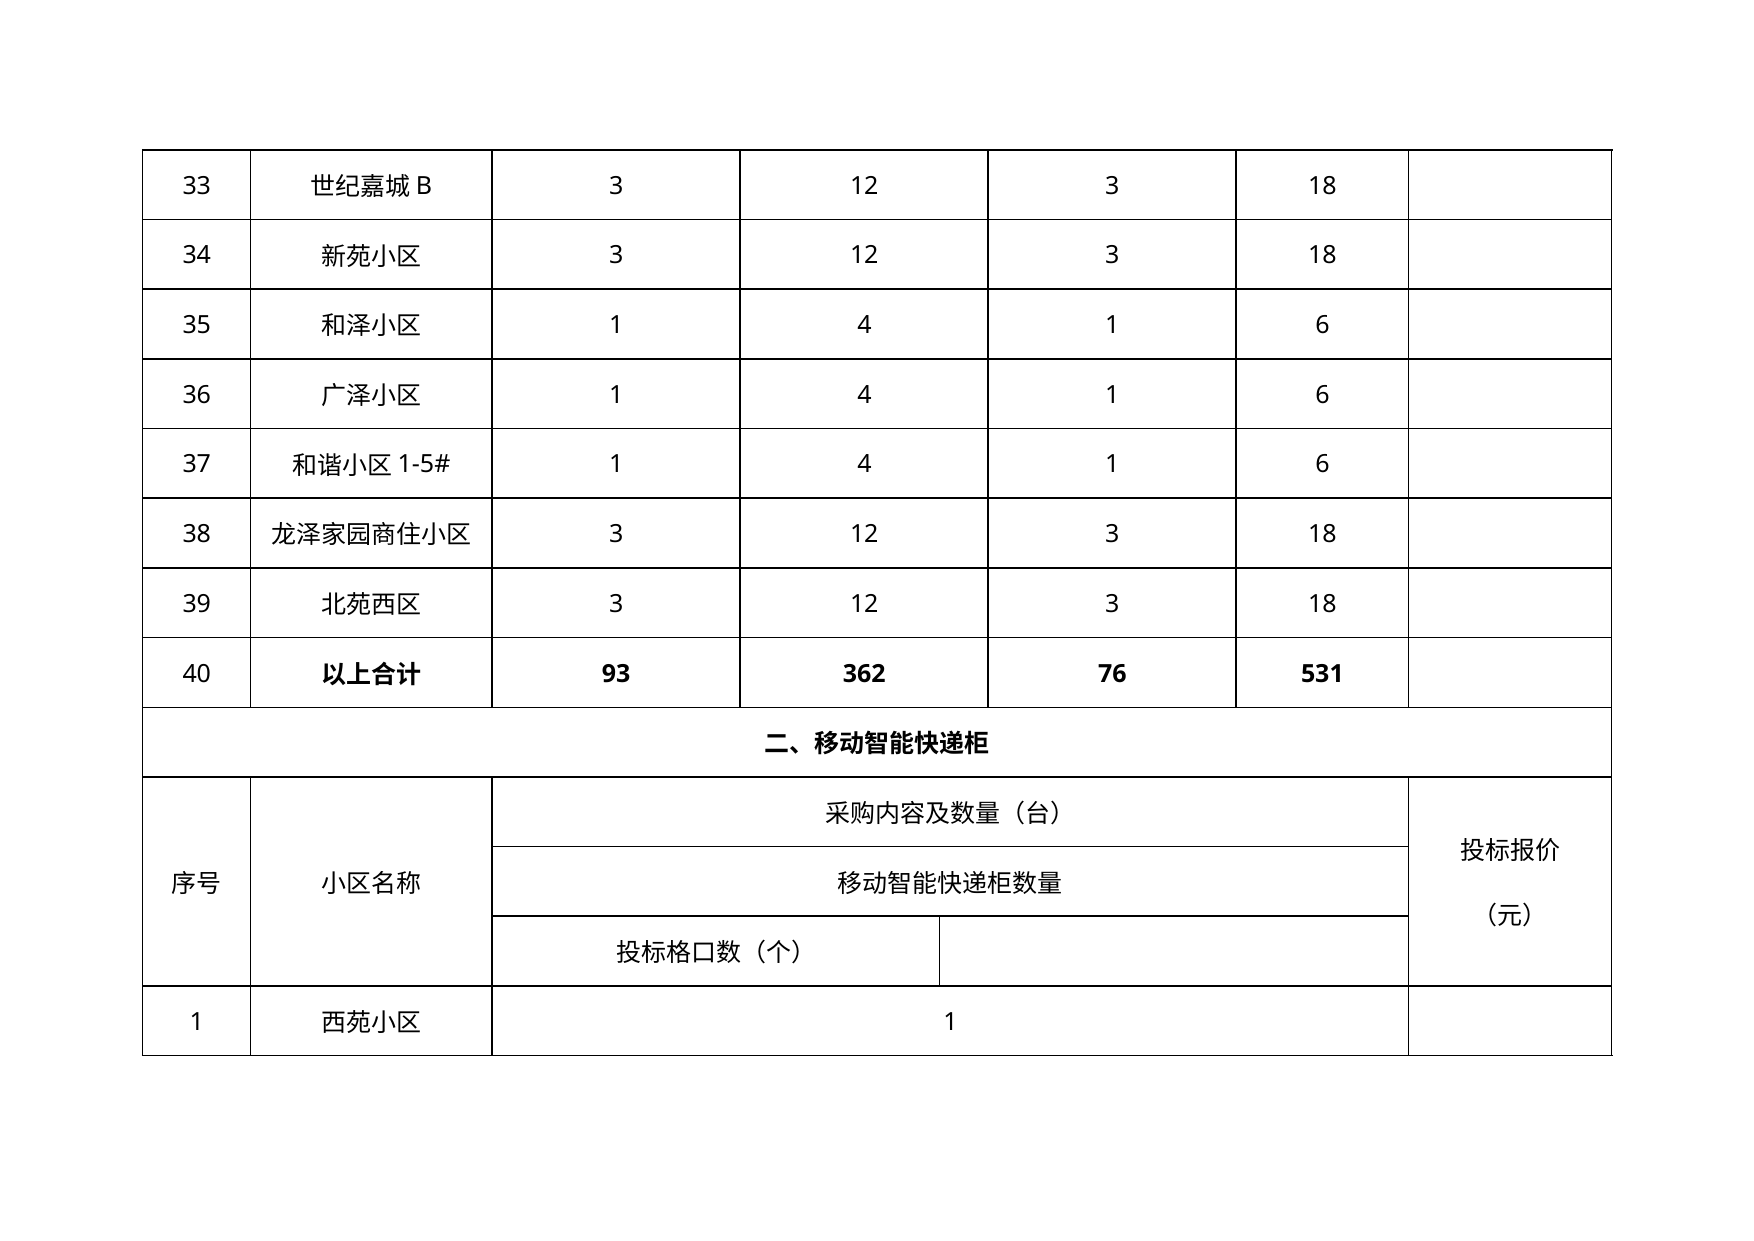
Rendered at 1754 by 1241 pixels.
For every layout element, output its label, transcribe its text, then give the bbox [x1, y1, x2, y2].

table_cell 3 [493, 569, 739, 637]
table_cell 40 [143, 638, 250, 706]
table_cell 广泽小区 [251, 360, 491, 428]
table_cell 4 [741, 290, 987, 358]
table_cell 3 [493, 499, 739, 567]
table_cell [1409, 499, 1611, 567]
table_cell 76 [989, 638, 1235, 706]
table_cell 39 [143, 569, 250, 637]
table_cell 1 [493, 290, 739, 358]
table_cell 18 [1237, 151, 1408, 218]
table_cell 1 [989, 290, 1235, 358]
table_cell 序号 [143, 778, 250, 985]
table_cell 3 [493, 151, 739, 218]
table_cell 1 [493, 360, 739, 428]
table_cell 12 [741, 220, 987, 288]
table_cell [1409, 360, 1611, 428]
table_cell 投标报价 （元） [1409, 778, 1611, 985]
table_cell [1409, 290, 1611, 358]
table_cell 37 [143, 429, 250, 497]
table_cell 18 [1237, 569, 1408, 637]
table_cell 362 [741, 638, 987, 706]
table_cell 6 [1237, 360, 1408, 428]
table_cell 世纪嘉城B [251, 151, 491, 218]
table_cell 和泽小区 [251, 290, 491, 358]
table_cell 1 [493, 987, 1408, 1055]
table_cell 西苑小区 [251, 987, 491, 1055]
table_cell 龙泽家园商住小区 [251, 499, 491, 567]
table_cell 和谐小区1-5# [251, 429, 491, 497]
table_cell 1 [143, 987, 250, 1055]
table_cell [1409, 638, 1611, 706]
table_cell 采购内容及数量（台） [493, 778, 1408, 846]
table_cell 18 [1237, 220, 1408, 288]
table_cell 北苑西区 [251, 569, 491, 637]
table_cell 4 [741, 429, 987, 497]
table_cell 33 [143, 151, 250, 218]
table_cell 二、移动智能快递柜 [143, 708, 1611, 776]
table_cell 1 [493, 429, 739, 497]
table_cell [1409, 151, 1611, 218]
table_cell 6 [1237, 290, 1408, 358]
table_cell [940, 917, 1408, 985]
table_cell 3 [989, 220, 1235, 288]
table_cell 531 [1237, 638, 1408, 706]
table_cell [1409, 429, 1611, 497]
table_cell 18 [1237, 499, 1408, 567]
table_cell 12 [741, 569, 987, 637]
table_cell 以上合计 [251, 638, 491, 706]
table_cell 12 [741, 151, 987, 218]
table_cell [1409, 987, 1611, 1055]
table_cell [1409, 569, 1611, 637]
table_cell 投标格口数（个） [493, 917, 939, 985]
table_cell 3 [989, 499, 1235, 567]
table_cell 1 [989, 360, 1235, 428]
table_cell 1 [989, 429, 1235, 497]
table_cell [1409, 220, 1611, 288]
table_cell 新苑小区 [251, 220, 491, 288]
table_cell 小区名称 [251, 778, 491, 985]
table_cell 3 [989, 569, 1235, 637]
table_cell 12 [741, 499, 987, 567]
table_cell 4 [741, 360, 987, 428]
table_cell 34 [143, 220, 250, 288]
table_cell 移动智能快递柜数量 [493, 847, 1408, 915]
table_cell 3 [493, 220, 739, 288]
table_cell 6 [1237, 429, 1408, 497]
table_cell 36 [143, 360, 250, 428]
table_cell 35 [143, 290, 250, 358]
table_cell 38 [143, 499, 250, 567]
table_cell 3 [989, 151, 1235, 218]
table_cell 93 [493, 638, 739, 706]
